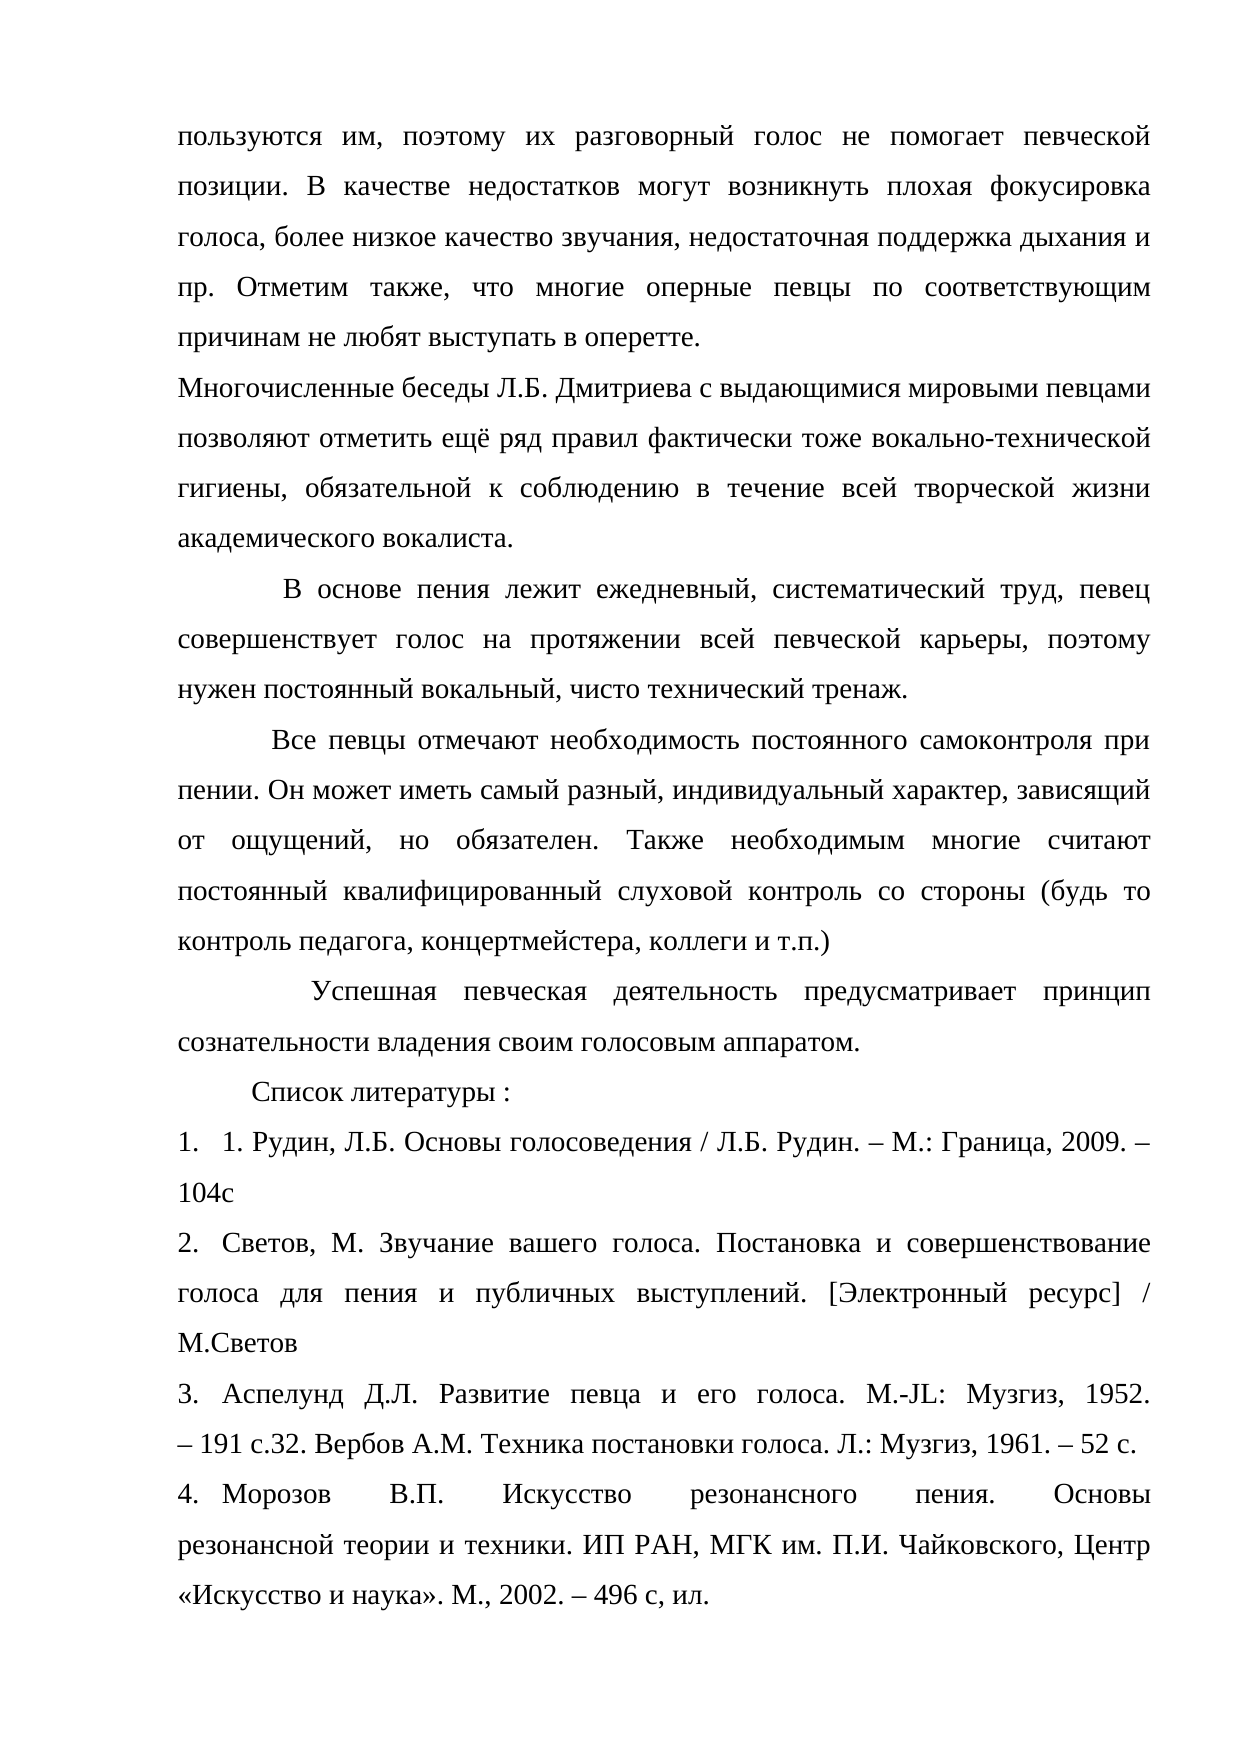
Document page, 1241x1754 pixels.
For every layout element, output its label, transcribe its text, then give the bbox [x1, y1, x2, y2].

text Список литературы : [177, 1074, 1152, 1108]
list Аспелунд Д.Л. Развитие певца и его голоса. M.-JL: Музгиз, 1952. – 191 с.32. Вербов A.M. Техника постановки голоса. Л.: Музгиз, 1961. – 52 с. [177, 1376, 1152, 1460]
list Морозов В.П. Искусство резонансного пения. Основы резонансной теории и техники. ИП РАН, МГК им. П.И. Чайковского, Центр «Искусство и наука». М., 2002. – 496 с, ил. [177, 1477, 1152, 1611]
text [177, 118, 1152, 353]
list 1. Рудин, Л.Б. Основы голосоведения / Л.Б. Рудин. – М.: Граница, 2009. – 104с [177, 1124, 1152, 1208]
text В основе пения лежит ежедневный, систематический труд, певец совершенствует голос на протяжении всей певческой карьеры, поэтому нужен постоянный вокальный, чисто технический тренаж. [177, 571, 1152, 705]
text Успешная певческая деятельность предусматривает принцип сознательности владения своим голосовым аппаратом. [177, 973, 1152, 1057]
text Многочисленные беседы Л.Б. Дмитриева с выдающимися мировыми певцами позволяют отметить ещё ряд правил фактически тоже вокально-технической гигиены, обязательной к соблюдению в течение всей творческой жизни академического вокалиста. [177, 370, 1152, 554]
text Все певцы отмечают необходимость постоянного самоконтроля при пении. Он может иметь самый разный, индивидуальный характер, зависящий от ощущений, но обязателен. Также необходимым многие считают постоянный квалифицированный слуховой контроль со стороны (будь то контроль педагога, концертмейстера, коллеги и т.п.) [177, 722, 1152, 957]
list Светов, М. Звучание вашего голоса. Постановка и совершенствование голоса для пения и публичных выступлений. [Электронный ресурс] / М.Светов [177, 1225, 1152, 1359]
